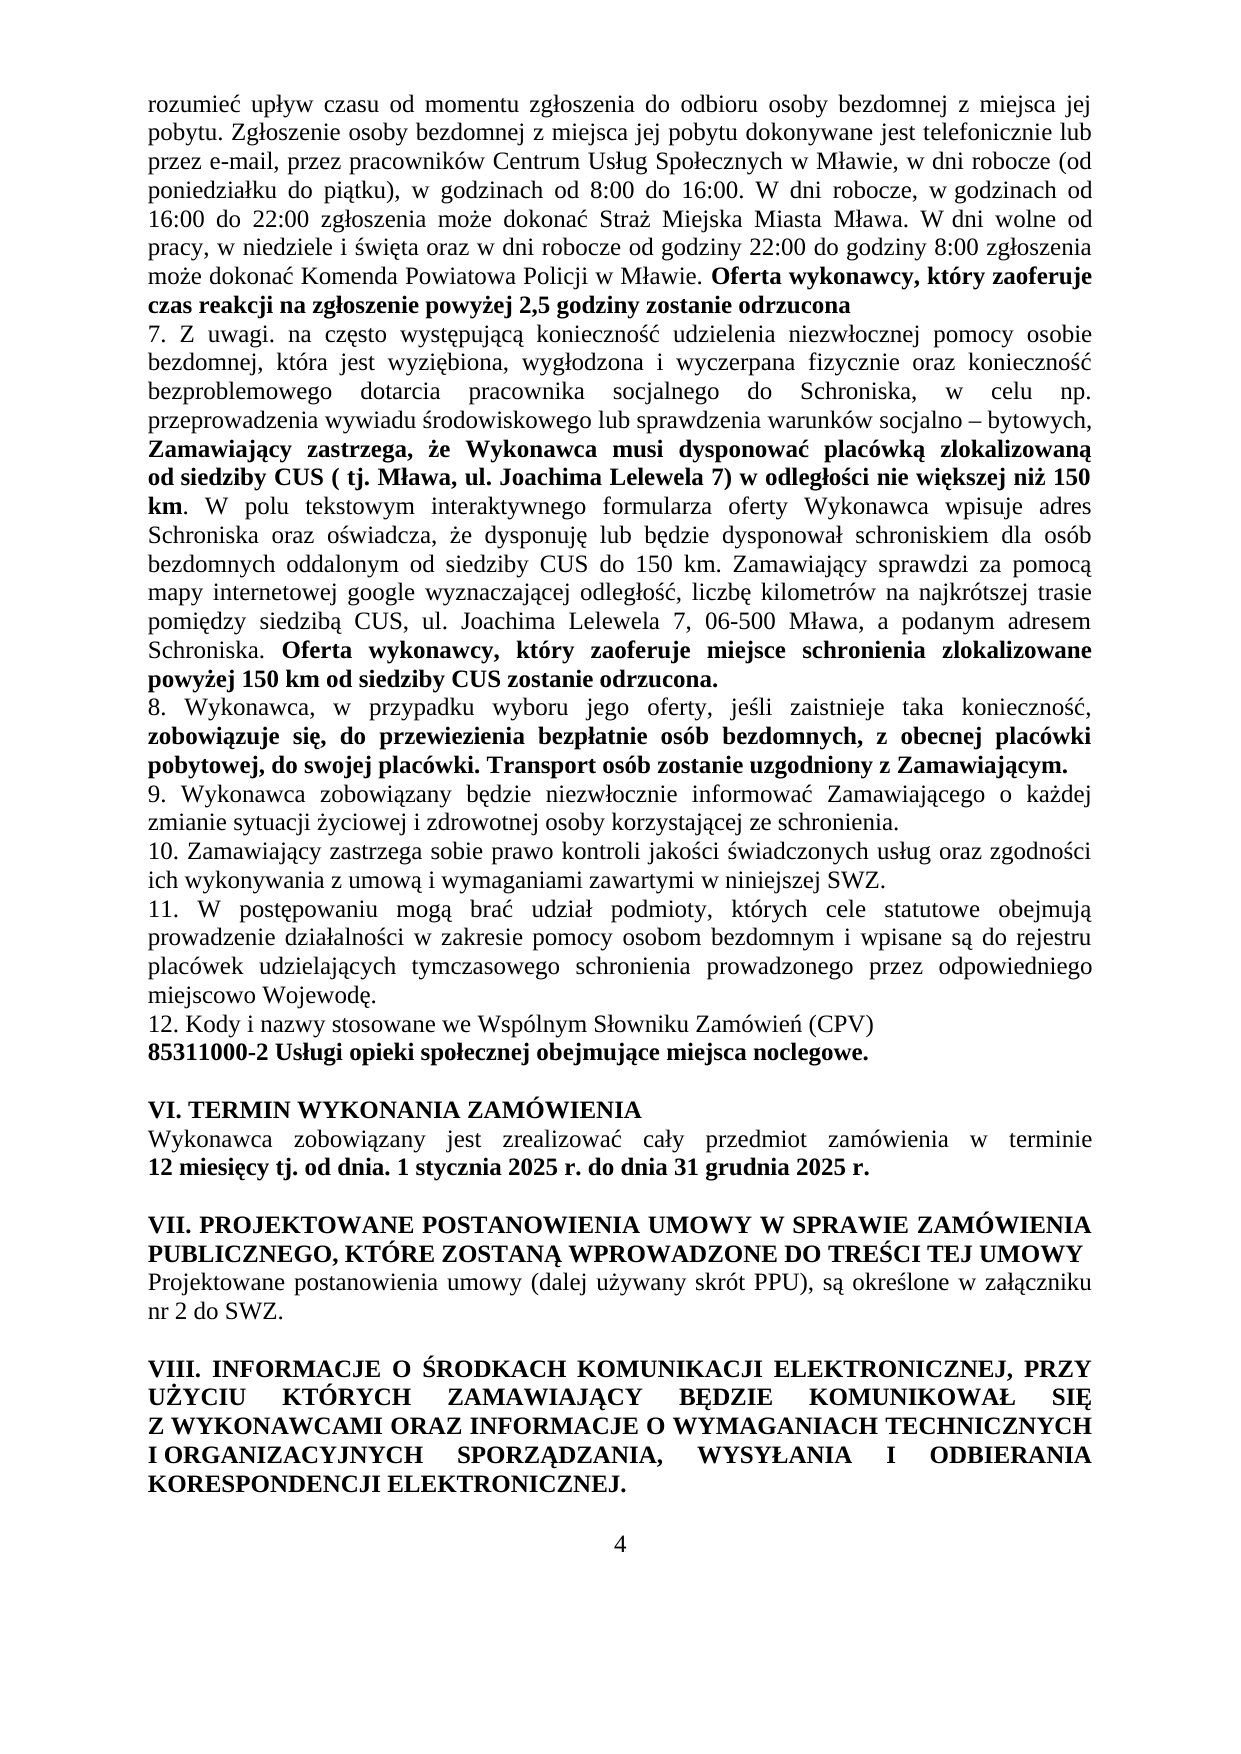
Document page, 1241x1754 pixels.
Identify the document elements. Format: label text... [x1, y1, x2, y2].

text 10. Zamawiający zastrzega sobie prawo kontroli jakości świadczonych usług oraz zgodności ich wykonywania z umową i wymaganiami zawartymi w niniejszej SWZ. [148, 836, 1093, 894]
text VII. PROJEKTOWANE POSTANOWIENIA UMOWY W SPRAWIE ZAMÓWIENIA PUBLICZNEGO, KTÓRE ZOSTANĄ WPROWADZONE DO TREŚCI TEJ UMOWY [148, 1210, 1093, 1267]
text 85311000-2 Usługi opieki społecznej obejmujące miejsca noclegowe. [148, 1037, 1093, 1066]
text Wykonawca zobowiązany jest zrealizować cały przedmiot zamówienia w terminie 12 miesięcy tj. od dnia. 1 stycznia 2025 r. do dnia 31 grudnia 2025 r. [148, 1124, 1093, 1181]
text Projektowane postanowienia umowy (dalej używany skrót PPU), są określone w załączniku nr 2 do SWZ. [148, 1267, 1093, 1325]
text VIII. INFORMACJE O ŚRODKACH KOMUNIKACJI ELEKTRONICZNEJ, PRZY UŻYCIU KTÓRYCH ZAMAWIAJĄCY BĘDZIE KOMUNIKOWAŁ SIĘ Z WYKONAWCAMI ORAZ INFORMACJE O WYMAGANIACH TECHNICZNYCH I ORGANIZACYJNYCH SPORZĄDZANIA, WYSYŁANIA I ODBIERANIA KORESPONDENCJI ELEKTRONICZNEJ. [148, 1354, 1093, 1497]
text 11. W postępowaniu mogą brać udział podmioty, których cele statutowe obejmują prowadzenie działalności w zakresie pomocy osobom bezdomnym i wpisane są do rejestru placówek udzielających tymczasowego schronienia prowadzonego przez odpowiedniego miejscowo Wojewodę. [148, 894, 1093, 1009]
text 8. Wykonawca, w przypadku wyboru jego oferty, jeśli zaistnieje taka konieczność, zobowiązuje się, do przewiezienia bezpłatnie osób bezdomnych, z obecnej placówki pobytowej, do swojej placówki. Transport osób zostanie uzgodniony z Zamawiającym. [148, 692, 1093, 779]
text 12. Kody i nazwy stosowane we Wspólnym Słowniku Zamówień (CPV) [148, 1009, 1093, 1037]
text 7. Z uwagi. na często występującą konieczność udzielenia niezwłocznej pomocy osobie bezdomnej, która jest wyziębiona, wygłodzona i wyczerpana fizycznie oraz konieczność bezproblemowego dotarcia pracownika socjalnego do Schroniska, w celu np. przeprowadzenia wywiadu środowiskowego lub sprawdzenia warunków socjalno – bytowych, Zamawiający zastrzega, że Wykonawca musi dysponować placówką zlokalizowaną od siedziby CUS ( tj. Mława, ul. Joachima Lelewela 7) w odległości nie większej niż 150 km. W polu tekstowym interaktywnego formularza oferty Wykonawca wpisuje adres Schroniska oraz oświadcza, że dysponuję lub będzie dysponował schroniskiem dla osób bezdomnych oddalonym od siedziby CUS do 150 km. Zamawiający sprawdzi za pomocą mapy internetowej google wyznaczającej odległość, liczbę kilometrów na najkrótszej trasie pomiędzy siedzibą CUS, ul. Joachima Lelewela 7, 06-500 Mława, a podanym adresem Schroniska. Oferta wykonawcy, który zaoferuje miejsce schronienia zlokalizowane powyżej 150 km od siedziby CUS zostanie odrzucona. [148, 319, 1093, 692]
text 9. Wykonawca zobowiązany będzie niezwłocznie informować Zamawiającego o każdej zmianie sytuacji życiowej i zdrowotnej osoby korzystającej ze schronienia. [148, 779, 1093, 836]
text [148, 89, 1093, 319]
text VI. TERMIN WYKONANIA ZAMÓWIENIA [148, 1095, 1093, 1124]
